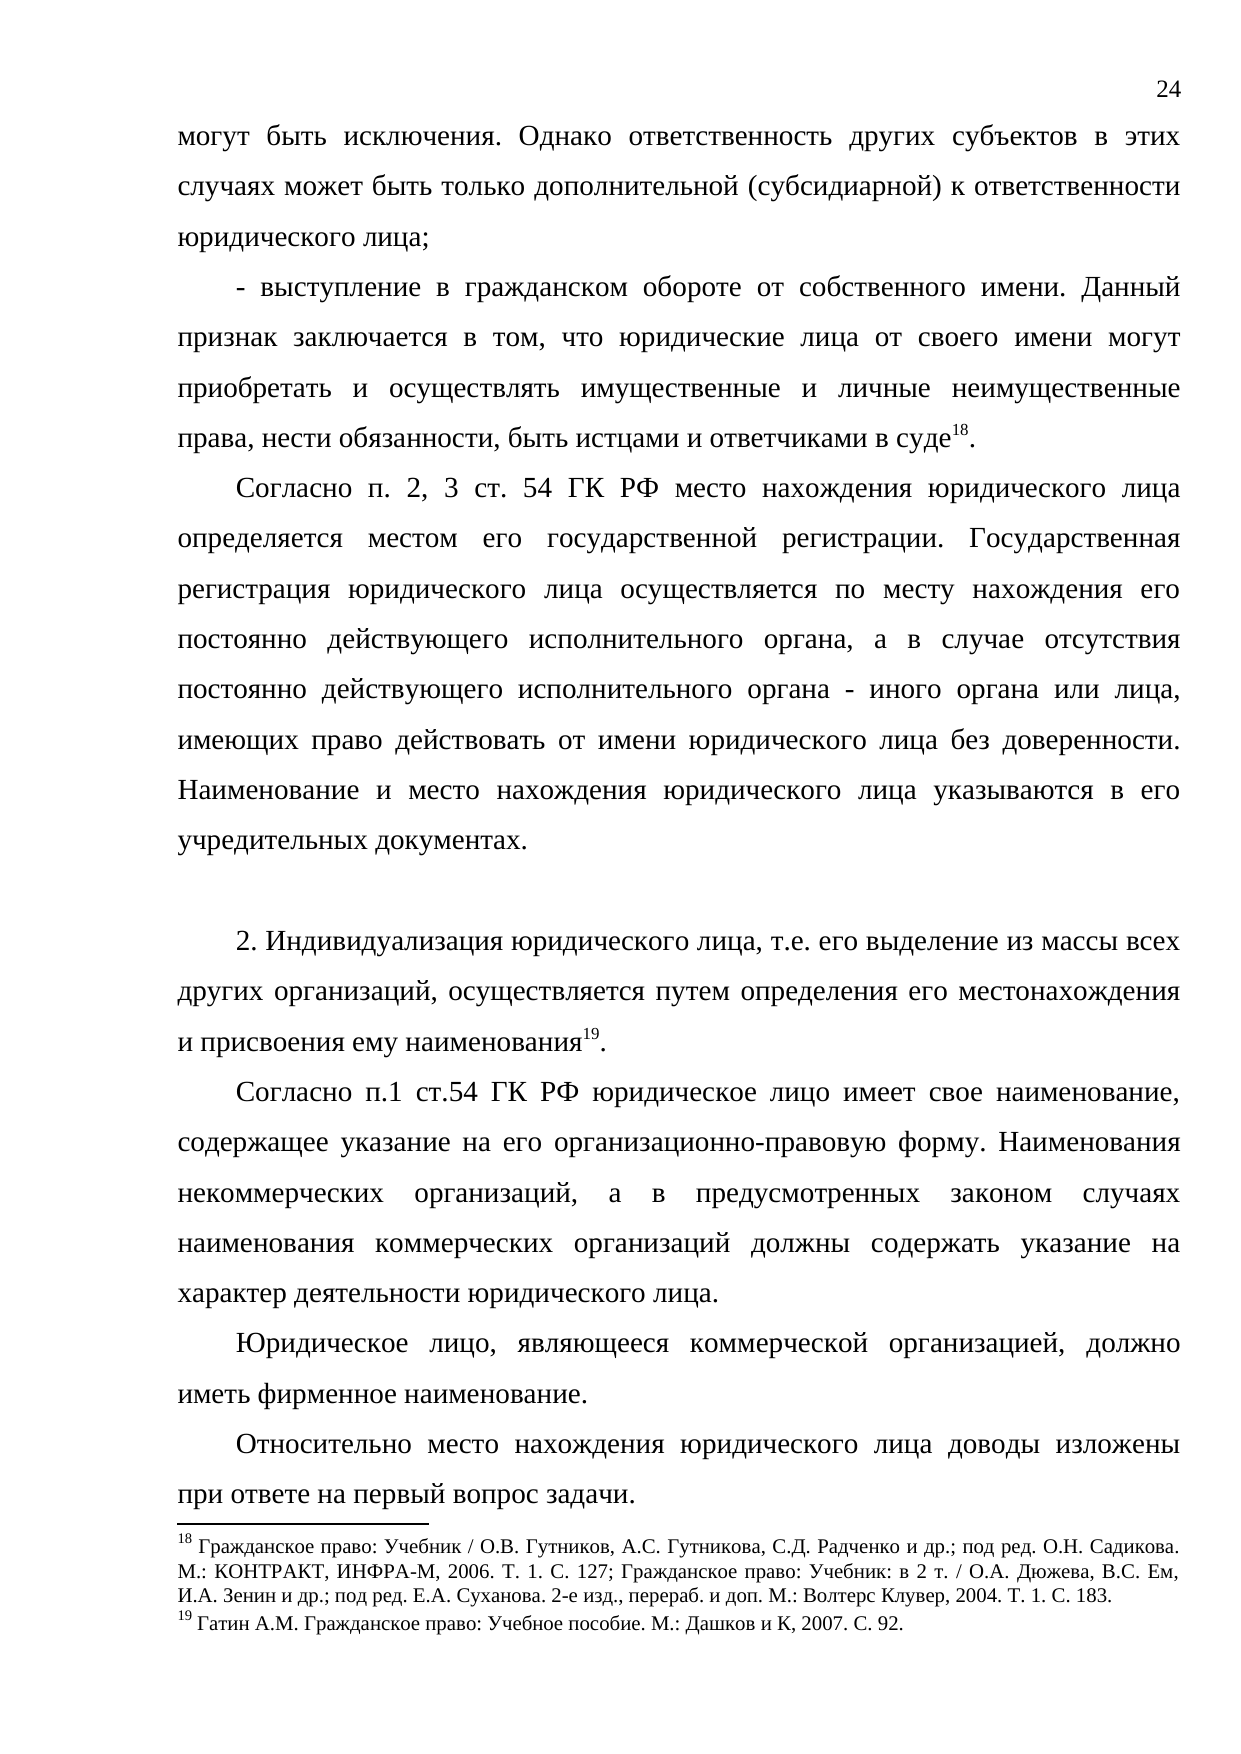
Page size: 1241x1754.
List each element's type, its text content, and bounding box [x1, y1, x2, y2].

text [177, 118, 1181, 252]
text Согласно п. 2, 3 ст. 54 ГК РФ место нахождения юридического лица определяется местом его государственной регистрации. Государственная регистрация юридического лица осуществляется по месту нахождения его постоянно действующего исполнительного органа, а в случае отсутствия постоянно действующего исполнительного органа - иного органа или лица, имеющих право действовать от имени юридического лица без доверенности. Наименование и место нахождения юридического лица указываются в его учредительных документах. [177, 470, 1181, 856]
text Юридическое лицо, являющееся коммерческой организацией, должно иметь фирменное наименование. [177, 1326, 1181, 1409]
text - выступление в гражданском обороте от собственного имени. Данный признак заключается в том, что юридические лица от своего имени могут приобретать и осуществлять имущественные и личные неимущественные права, нести обязанности, быть истцами и ответчиками в суде. [177, 269, 1181, 453]
text Относительно место нахождения юридического лица доводы изложены при ответе на первый вопрос задачи. [177, 1426, 1181, 1510]
text 2. Индивидуализация юридического лица, т.е. его выделение из массы всех других организаций, осуществляется путем определения его местонахождения и присвоения ему наименования. [177, 923, 1181, 1057]
text Согласно п.1 ст.54 ГК РФ юридическое лицо имеет свое наименование, содержащее указание на его организационно-правовую форму. Наименования некоммерческих организаций, а в предусмотренных законом случаях наименования коммерческих организаций должны содержать указание на характер деятельности юридического лица. [177, 1074, 1181, 1309]
